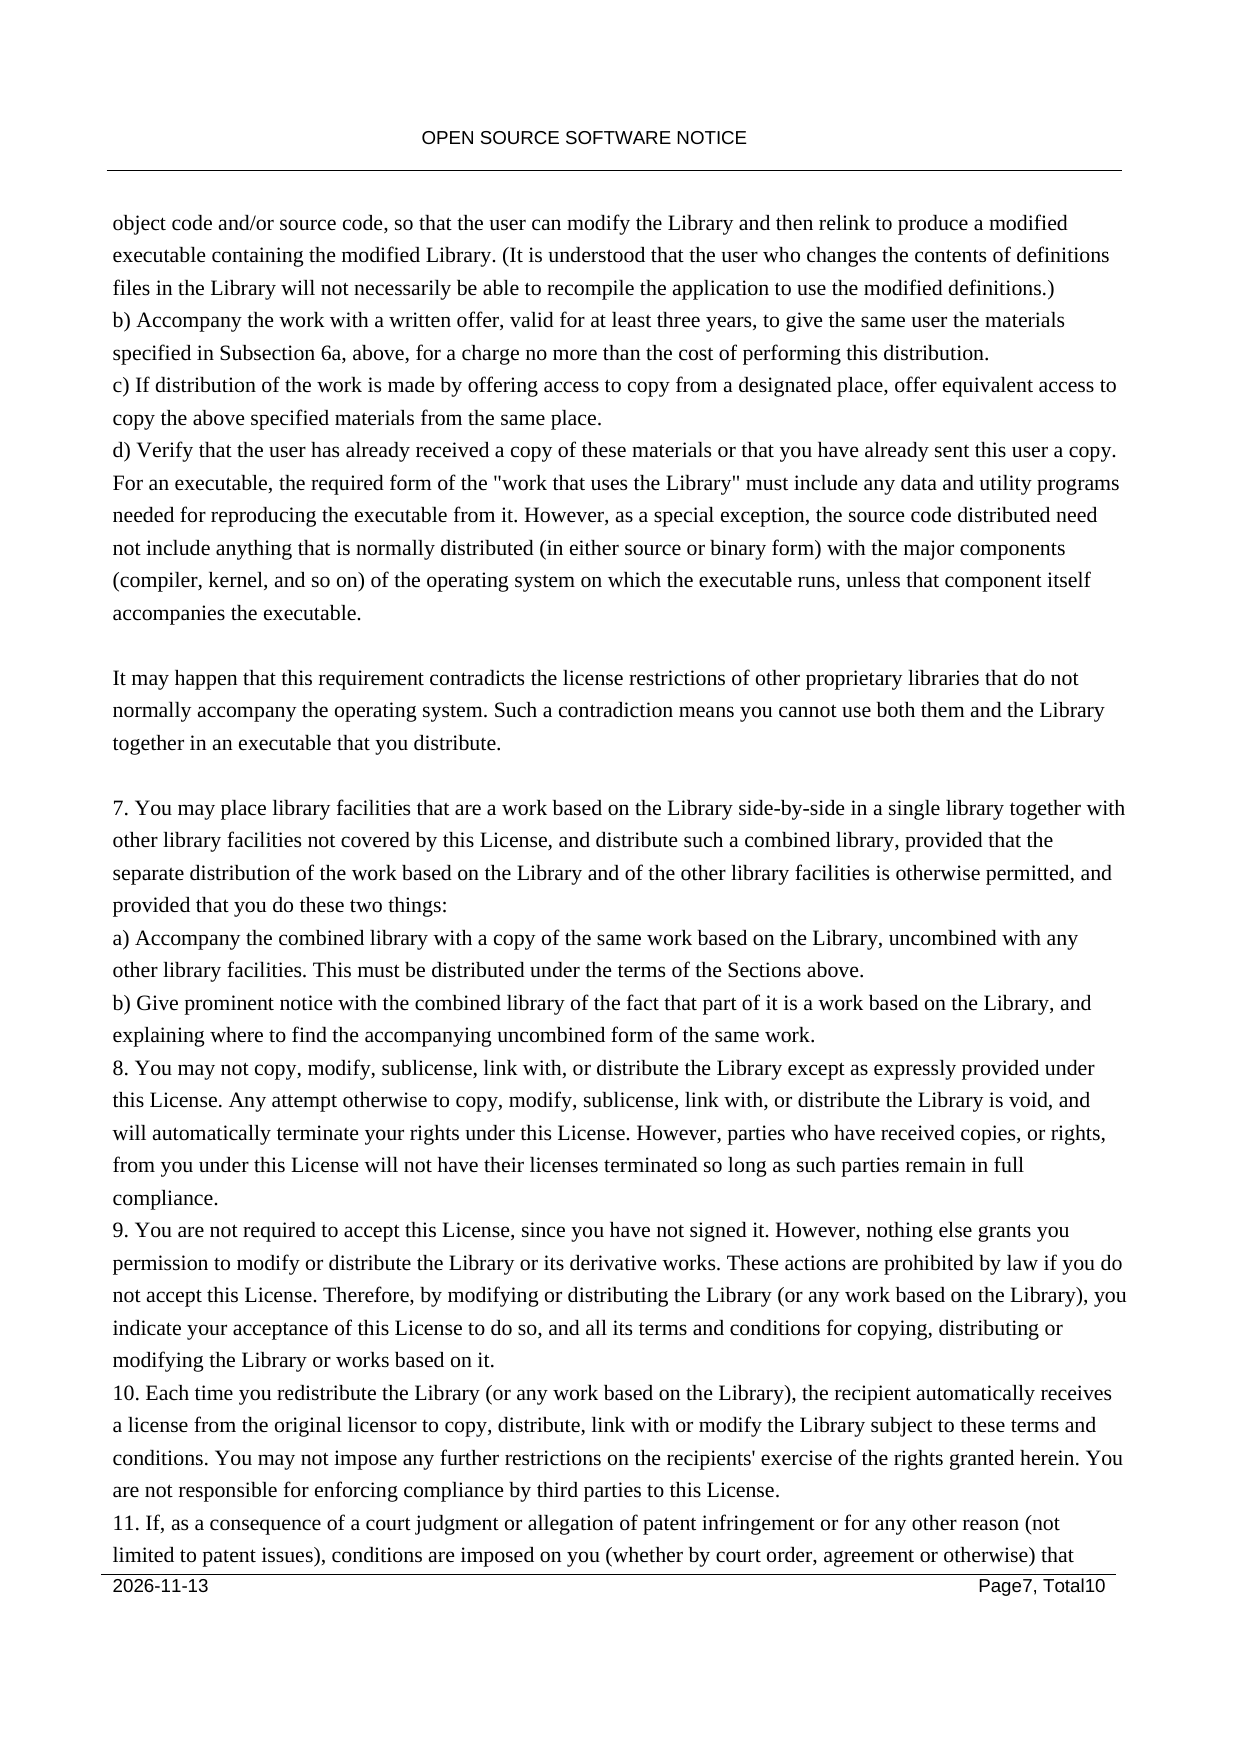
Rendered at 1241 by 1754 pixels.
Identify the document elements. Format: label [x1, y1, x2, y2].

text [112, 206, 1128, 1571]
